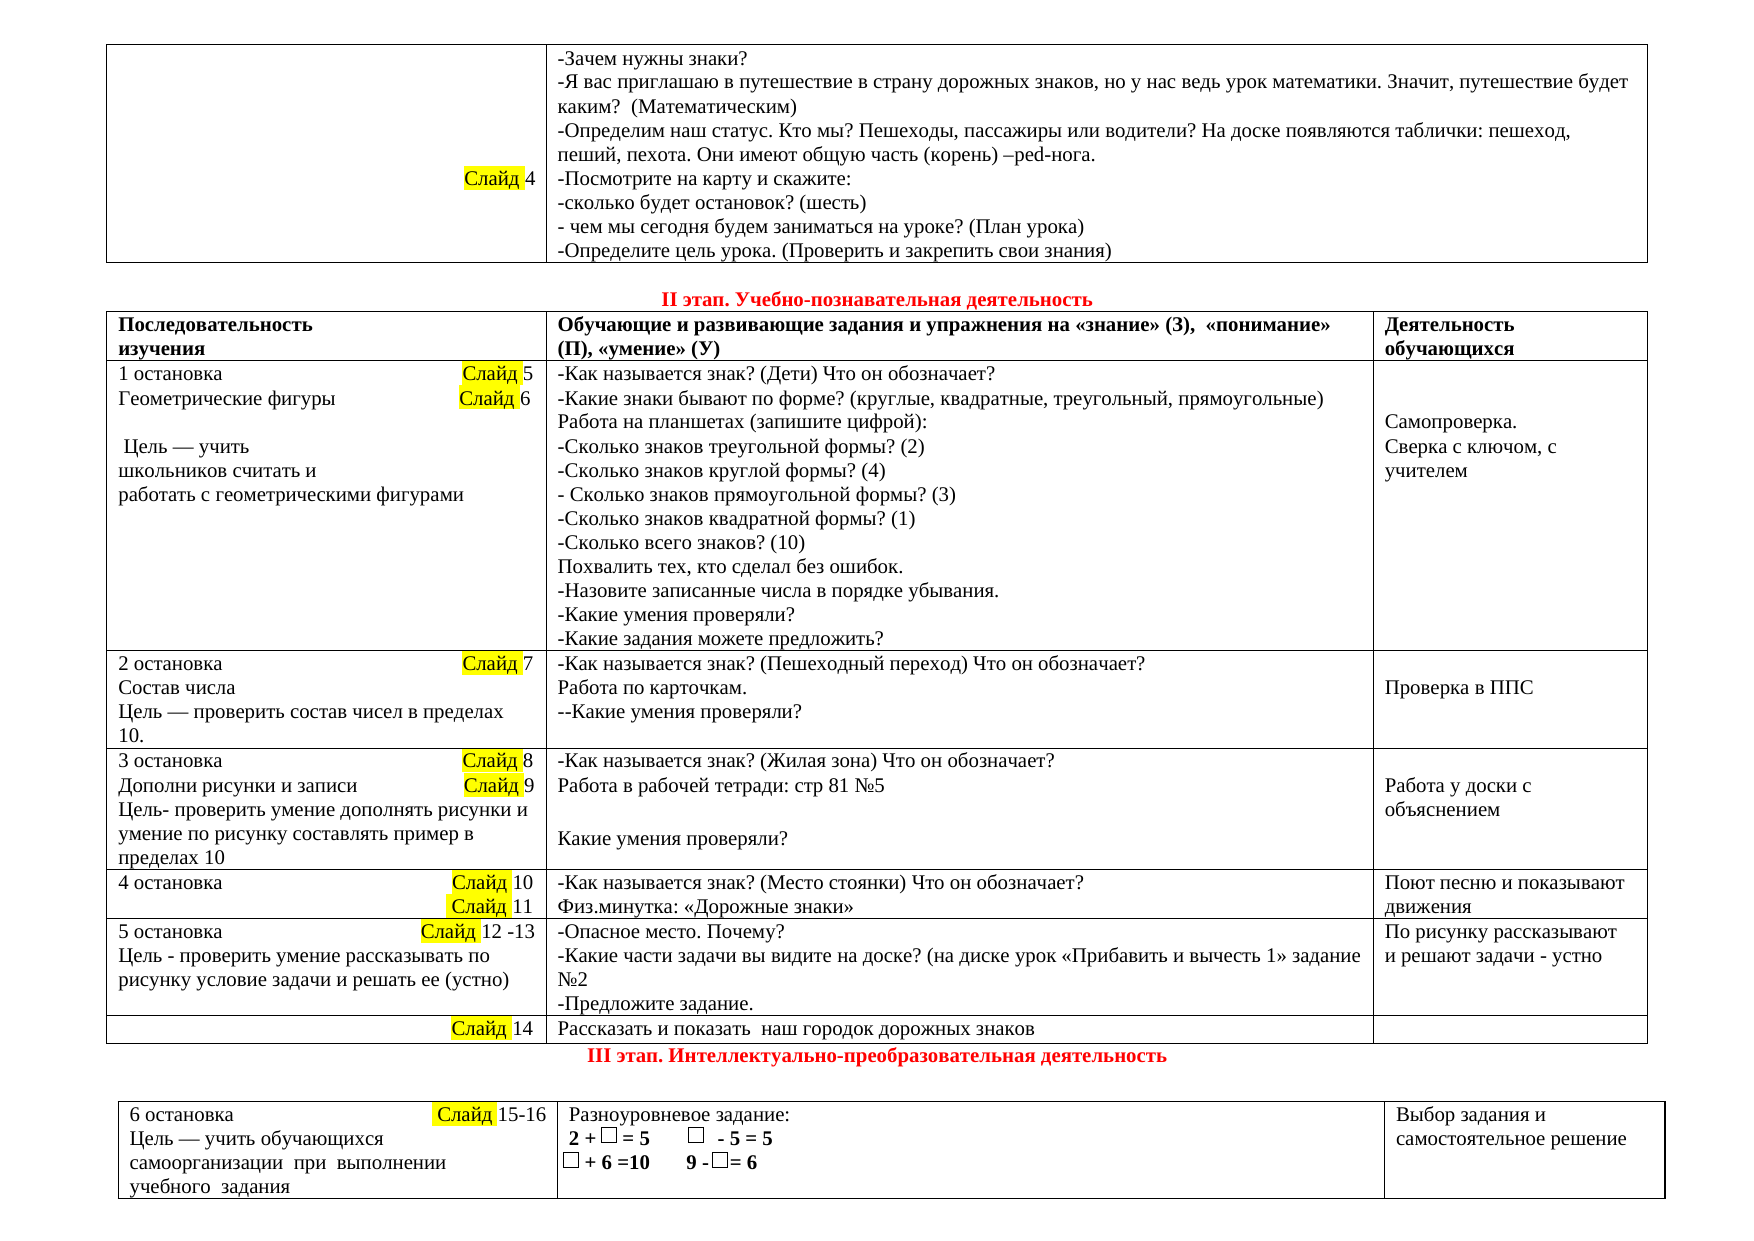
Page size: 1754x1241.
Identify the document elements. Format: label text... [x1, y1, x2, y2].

text II этап. Учебно-познавательная деятельность [118, 287, 1636, 311]
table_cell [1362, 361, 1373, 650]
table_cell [107, 45, 546, 262]
table_cell 2 остановка Слайд 7 Состав числа Цель — проверить состав чисел в пределах 10. [107, 651, 546, 747]
table_cell 1 остановка Слайд 5 Геометрические фигуры Слайд 6 Цель — учить школьников считать и работать с геометрическими фигурами [107, 361, 546, 650]
table_header Последовательность изучения [107, 312, 546, 360]
table_cell Поют песню и показывают движения [1374, 870, 1647, 918]
table_cell [1374, 1016, 1647, 1042]
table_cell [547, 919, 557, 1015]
table_cell Рассказать и показать наш городок дорожных знаков [547, 1016, 1373, 1042]
table_header Деятельность обучающихся [1374, 312, 1647, 360]
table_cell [547, 45, 1647, 262]
table_cell 3 остановка Слайд 8 Дополни рисунки и записи Слайд 9 Цель- проверить умение дополнять рисунки и умение по рисунку составлять пример в пределах 10 [107, 749, 546, 869]
table_cell 5 остановка Слайд 12 -13 Цель - проверить умение рассказывать по рисунку условие задачи и решать ее (устно) [107, 919, 546, 1015]
table_cell Работа у доски с объяснением [1374, 749, 1647, 869]
table_cell -Как называется знак? (Жилая зона) Что он обозначает? Работа в рабочей тетради: стр 81 №5 Какие умения проверяли? [547, 749, 1373, 869]
table_cell -Как называется знак? (Пешеходный переход) Что он обозначает? Работа по карточкам. --Какие умения проверяли? [547, 651, 1373, 747]
table_cell Проверка в ППС [1374, 651, 1647, 747]
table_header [1385, 1102, 1664, 1198]
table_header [119, 1102, 557, 1198]
text III этап. Интеллектуально-преобразовательная деятельность [118, 1044, 1636, 1067]
table_cell 4 остановка Слайд 10 Слайд 11 [107, 870, 452, 918]
table_cell Слайд 14 [107, 1016, 546, 1042]
table_cell По рисунку рассказывают и решают задачи - устно [1374, 919, 1647, 1015]
table_header Обучающие и развивающие задания и упражнения на «знание» (З), «понимание» (П), «умение» (У) [547, 312, 1373, 360]
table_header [558, 1102, 1384, 1198]
table_cell Самопроверка. Сверка с ключом, с учителем [1374, 361, 1647, 650]
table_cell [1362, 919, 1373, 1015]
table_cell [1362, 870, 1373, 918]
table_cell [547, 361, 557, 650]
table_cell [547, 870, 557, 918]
